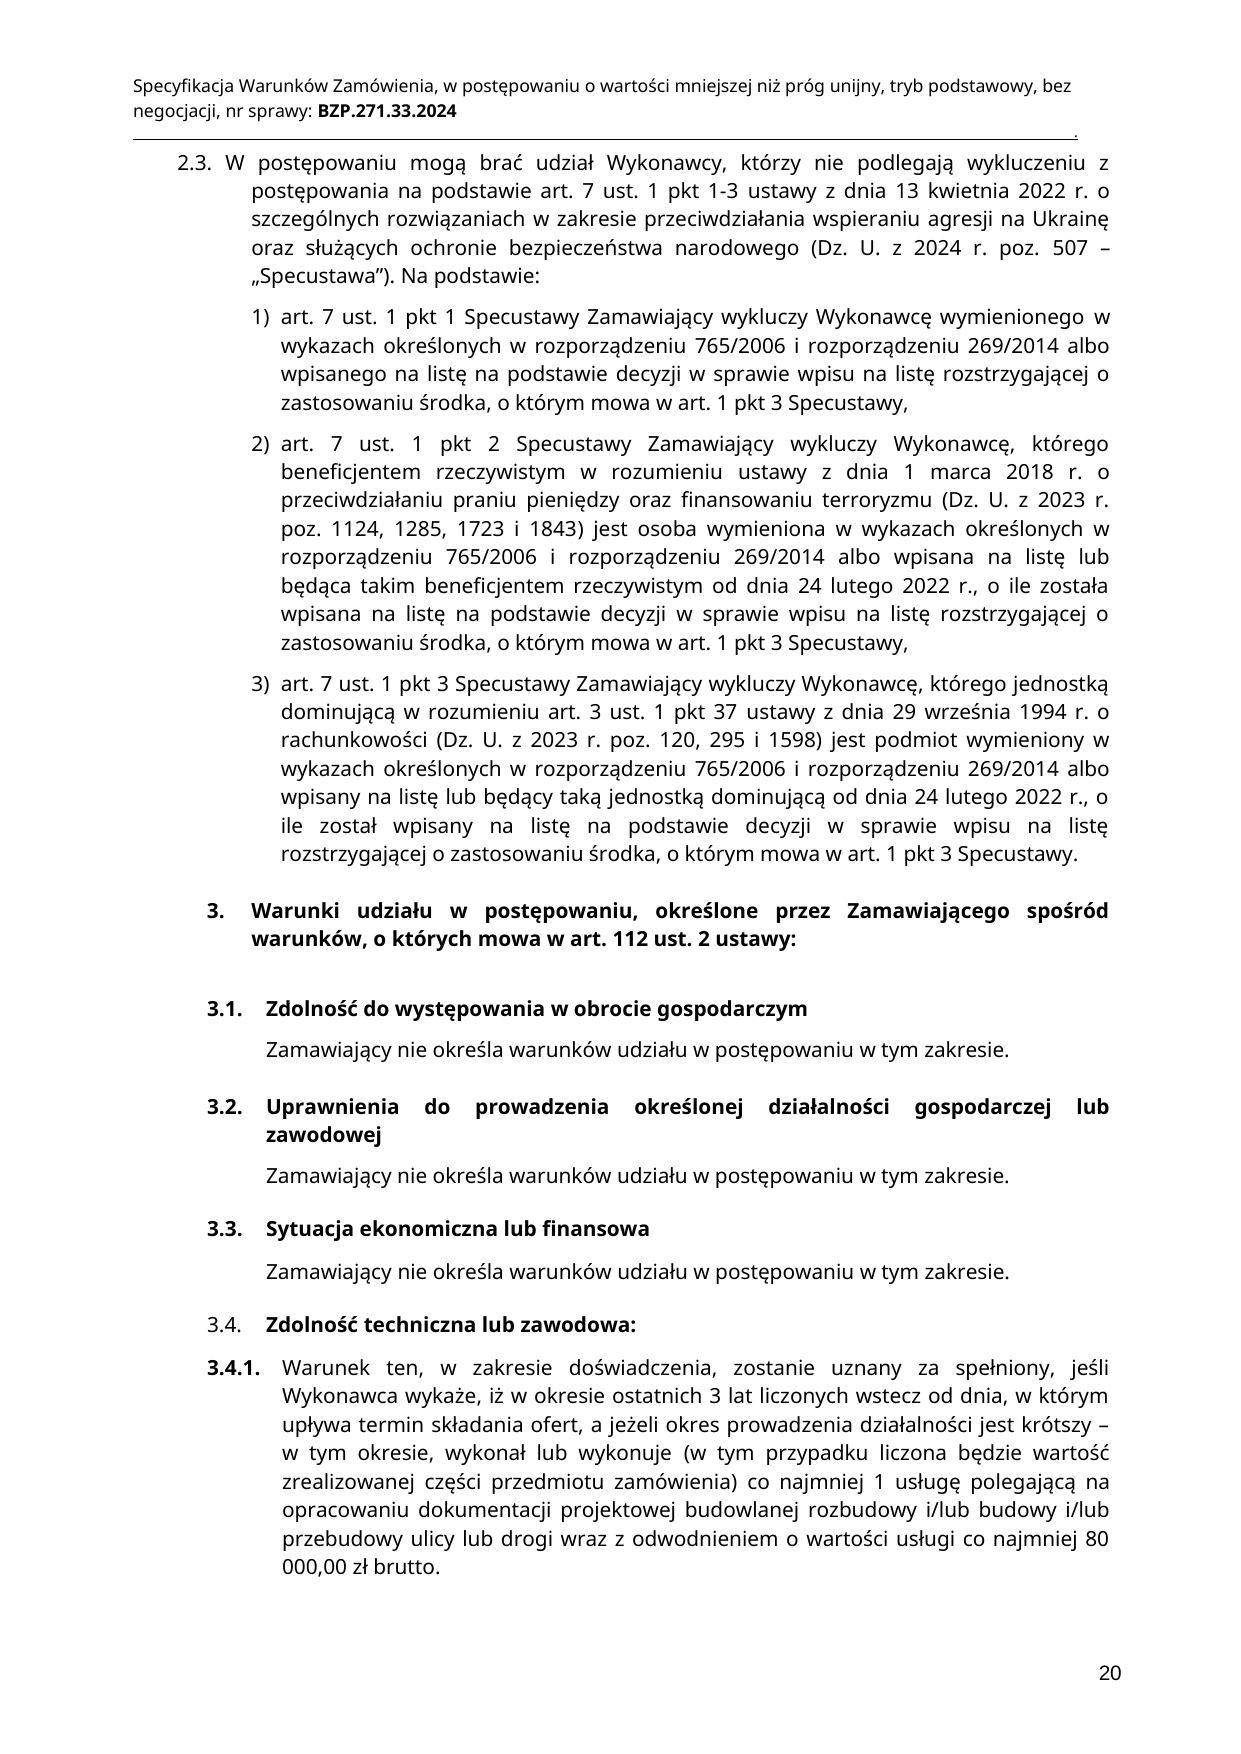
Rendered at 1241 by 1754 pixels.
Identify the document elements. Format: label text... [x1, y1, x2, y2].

list Zamawiający nie określa warunków udziału w postępowaniu w tym zakresie. [266, 1035, 1110, 1063]
list Zdolność techniczna lub zawodowa: [207, 1311, 1110, 1339]
list Warunki udziału w postępowaniu, określone przez Zamawiającego spośród warunków, o których mowa w art. 112 ust. 2 ustawy: [207, 896, 1110, 953]
text 3) art. 7 ust. 1 pkt 3 Specustawy Zamawiający wykluczy Wykonawcę, którego jednostką dominującą w rozumieniu art. 3 ust. 1 pkt 37 ustawy z dnia 29 września 1994 r. o rachunkowości (Dz. U. z 2023 r. poz. 120, 295 i 1598) jest podmiot wymieniony w wykazach określonych w rozporządzeniu 765/2006 i rozporządzeniu 269/2014 albo wpisany na listę lub będący taką jednostką dominującą od dnia 24 lutego 2022 r., o ile został wpisany na listę na podstawie decyzji w sprawie wpisu na listę rozstrzygającej o zastosowaniu środka, o którym mowa w art. 1 pkt 3 Specustawy. [251, 669, 1110, 868]
list Zamawiający nie określa warunków udziału w postępowaniu w tym zakresie. [266, 1161, 1110, 1189]
text 1) art. 7 ust. 1 pkt 1 Specustawy Zamawiający wykluczy Wykonawcę wymienionego w wykazach określonych w rozporządzeniu 765/2006 i rozporządzeniu 269/2014 albo wpisanego na listę na podstawie decyzji w sprawie wpisu na listę rozstrzygającej o zastosowaniu środka, o którym mowa w art. 1 pkt 3 Specustawy, [251, 302, 1110, 416]
text 2.3. W postępowaniu mogą brać udział Wykonawcy, którzy nie podlegają wykluczeniu z postępowania na podstawie art. 7 ust. 1 pkt 1-3 ustawy z dnia 13 kwietnia 2022 r. o szczególnych rozwiązaniach w zakresie przeciwdziałania wspieraniu agresji na Ukrainę oraz służących ochronie bezpieczeństwa narodowego (Dz. U. z 2024 r. poz. 507 – „Specustawa”). Na podstawie: [177, 148, 1110, 290]
list Zdolność do występowania w obrocie gospodarczym [207, 994, 1110, 1022]
list Uprawnienia do prowadzenia określonej działalności gospodarczej lub zawodowej [207, 1092, 1110, 1149]
list Zamawiający nie określa warunków udziału w postępowaniu w tym zakresie. [266, 1257, 1110, 1286]
list Warunek ten, w zakresie doświadczenia, zostanie uznany za spełniony, jeśli Wykonawca wykaże, iż w okresie ostatnich 3 lat liczonych wstecz od dnia, w którym upływa termin składania ofert, a jeżeli okres prowadzenia działalności jest krótszy – w tym okresie, wykonał lub wykonuje (w tym przypadku liczona będzie wartość zrealizowanej części przedmiotu zamówienia) co najmniej 1 usługę polegającą na opracowaniu dokumentacji projektowej budowlanej rozbudowy i/lub budowy i/lub przebudowy ulicy lub drogi wraz z odwodnieniem o wartości usługi co najmniej 80 000,00 zł brutto. [207, 1353, 1110, 1581]
text 2) art. 7 ust. 1 pkt 2 Specustawy Zamawiający wykluczy Wykonawcę, którego beneficjentem rzeczywistym w rozumieniu ustawy z dnia 1 marca 2018 r. o przeciwdziałaniu praniu pieniędzy oraz finansowaniu terroryzmu (Dz. U. z 2023 r. poz. 1124, 1285, 1723 i 1843) jest osoba wymieniona w wykazach określonych w rozporządzeniu 765/2006 i rozporządzeniu 269/2014 albo wpisana na listę lub będąca takim beneficjentem rzeczywistym od dnia 24 lutego 2022 r., o ile została wpisana na listę na podstawie decyzji w sprawie wpisu na listę rozstrzygającej o zastosowaniu środka, o którym mowa w art. 1 pkt 3 Specustawy, [251, 429, 1110, 656]
list Sytuacja ekonomiczna lub finansowa [207, 1214, 1110, 1243]
